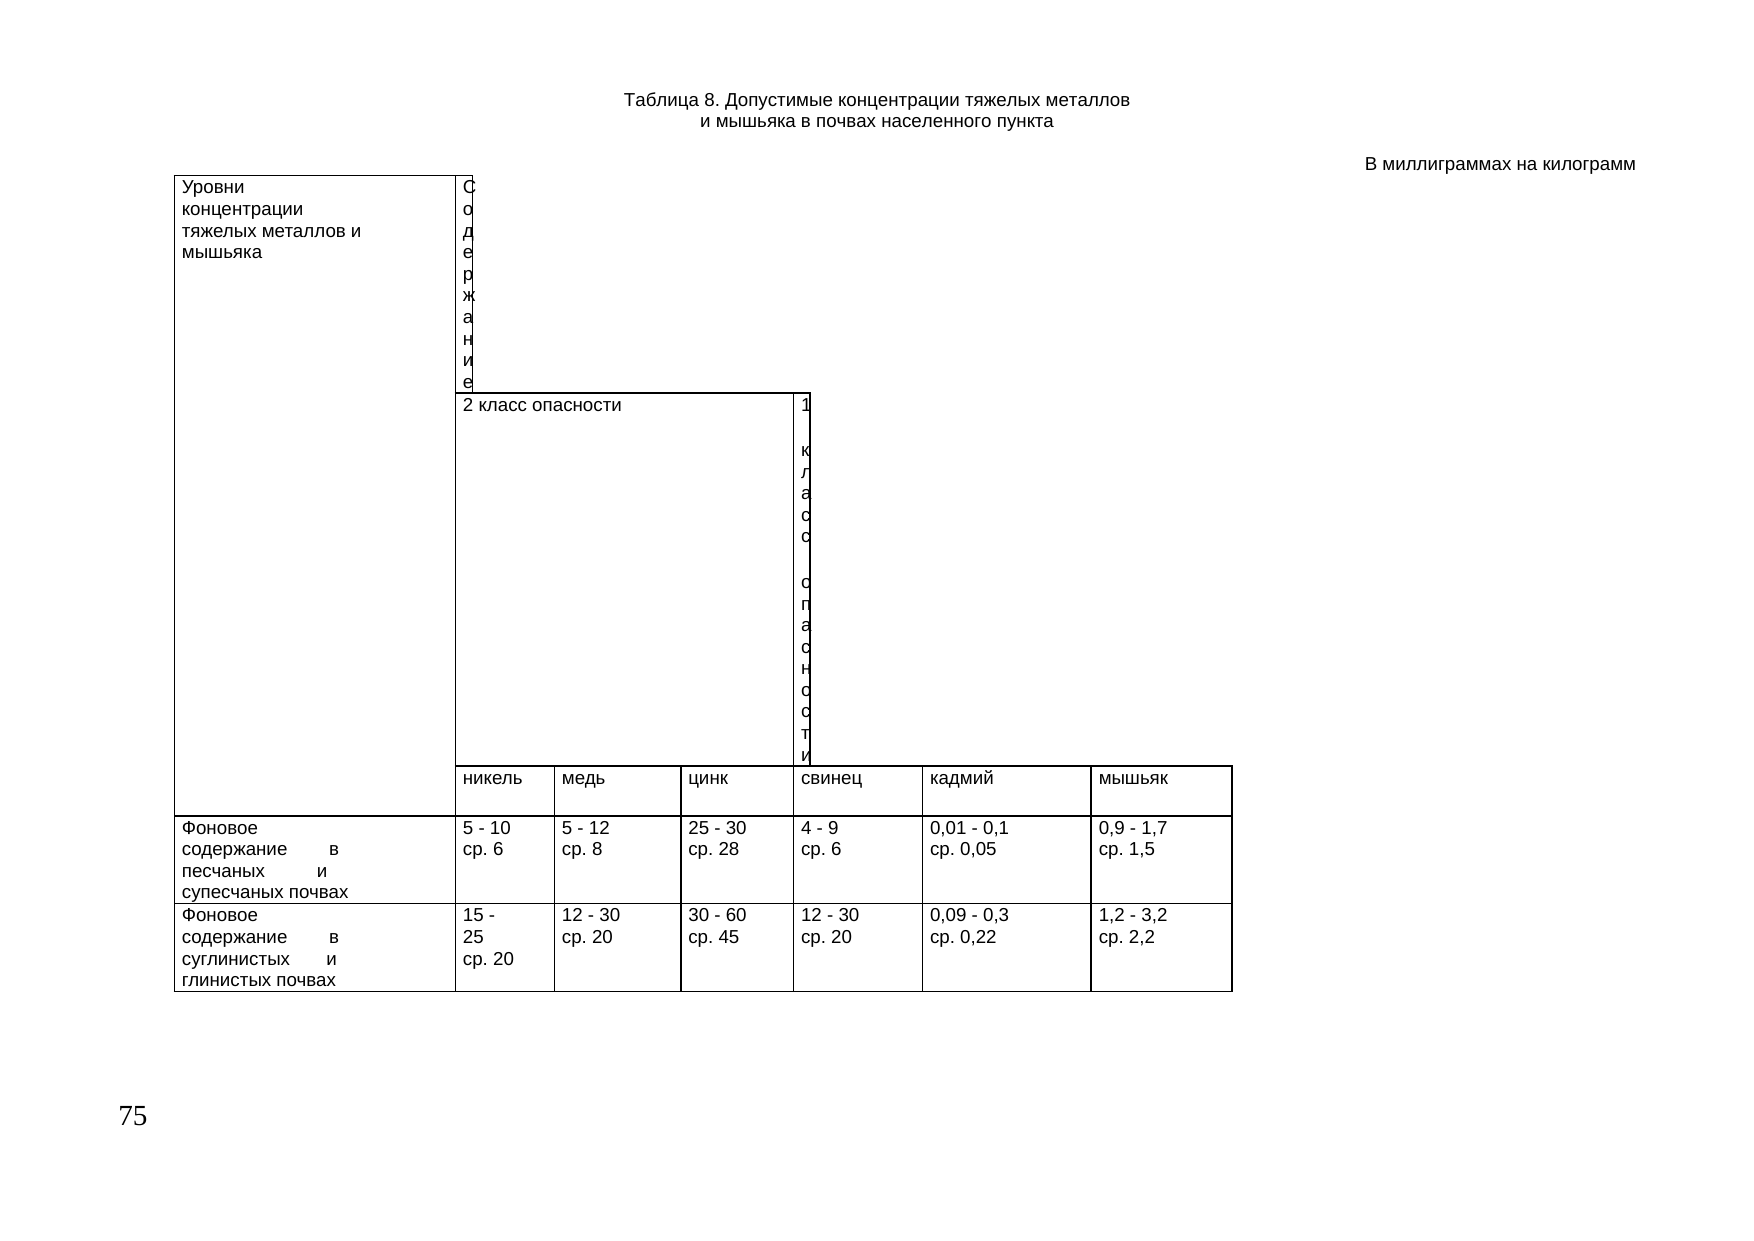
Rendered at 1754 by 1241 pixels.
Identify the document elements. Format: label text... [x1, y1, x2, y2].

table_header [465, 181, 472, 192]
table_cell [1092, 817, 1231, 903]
text Таблица 8. Допустимые концентрации тяжелых металлов [118, 88, 1636, 110]
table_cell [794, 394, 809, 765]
text В миллиграммах на килограмм [118, 153, 1636, 175]
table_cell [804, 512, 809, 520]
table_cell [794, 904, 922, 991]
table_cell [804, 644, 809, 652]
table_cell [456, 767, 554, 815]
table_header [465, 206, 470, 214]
text и мышьяка в почвах населенного пункта [118, 110, 1636, 132]
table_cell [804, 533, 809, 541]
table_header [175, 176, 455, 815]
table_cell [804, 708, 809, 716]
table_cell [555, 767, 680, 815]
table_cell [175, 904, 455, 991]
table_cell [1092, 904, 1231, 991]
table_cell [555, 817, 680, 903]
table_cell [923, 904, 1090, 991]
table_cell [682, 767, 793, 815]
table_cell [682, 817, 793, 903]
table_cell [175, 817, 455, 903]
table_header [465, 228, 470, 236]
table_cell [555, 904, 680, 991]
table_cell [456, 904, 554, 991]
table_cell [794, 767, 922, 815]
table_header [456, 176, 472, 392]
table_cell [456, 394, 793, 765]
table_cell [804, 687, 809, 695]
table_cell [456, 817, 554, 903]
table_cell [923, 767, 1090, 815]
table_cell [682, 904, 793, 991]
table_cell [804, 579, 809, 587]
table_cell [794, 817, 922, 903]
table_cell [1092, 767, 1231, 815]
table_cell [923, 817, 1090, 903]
